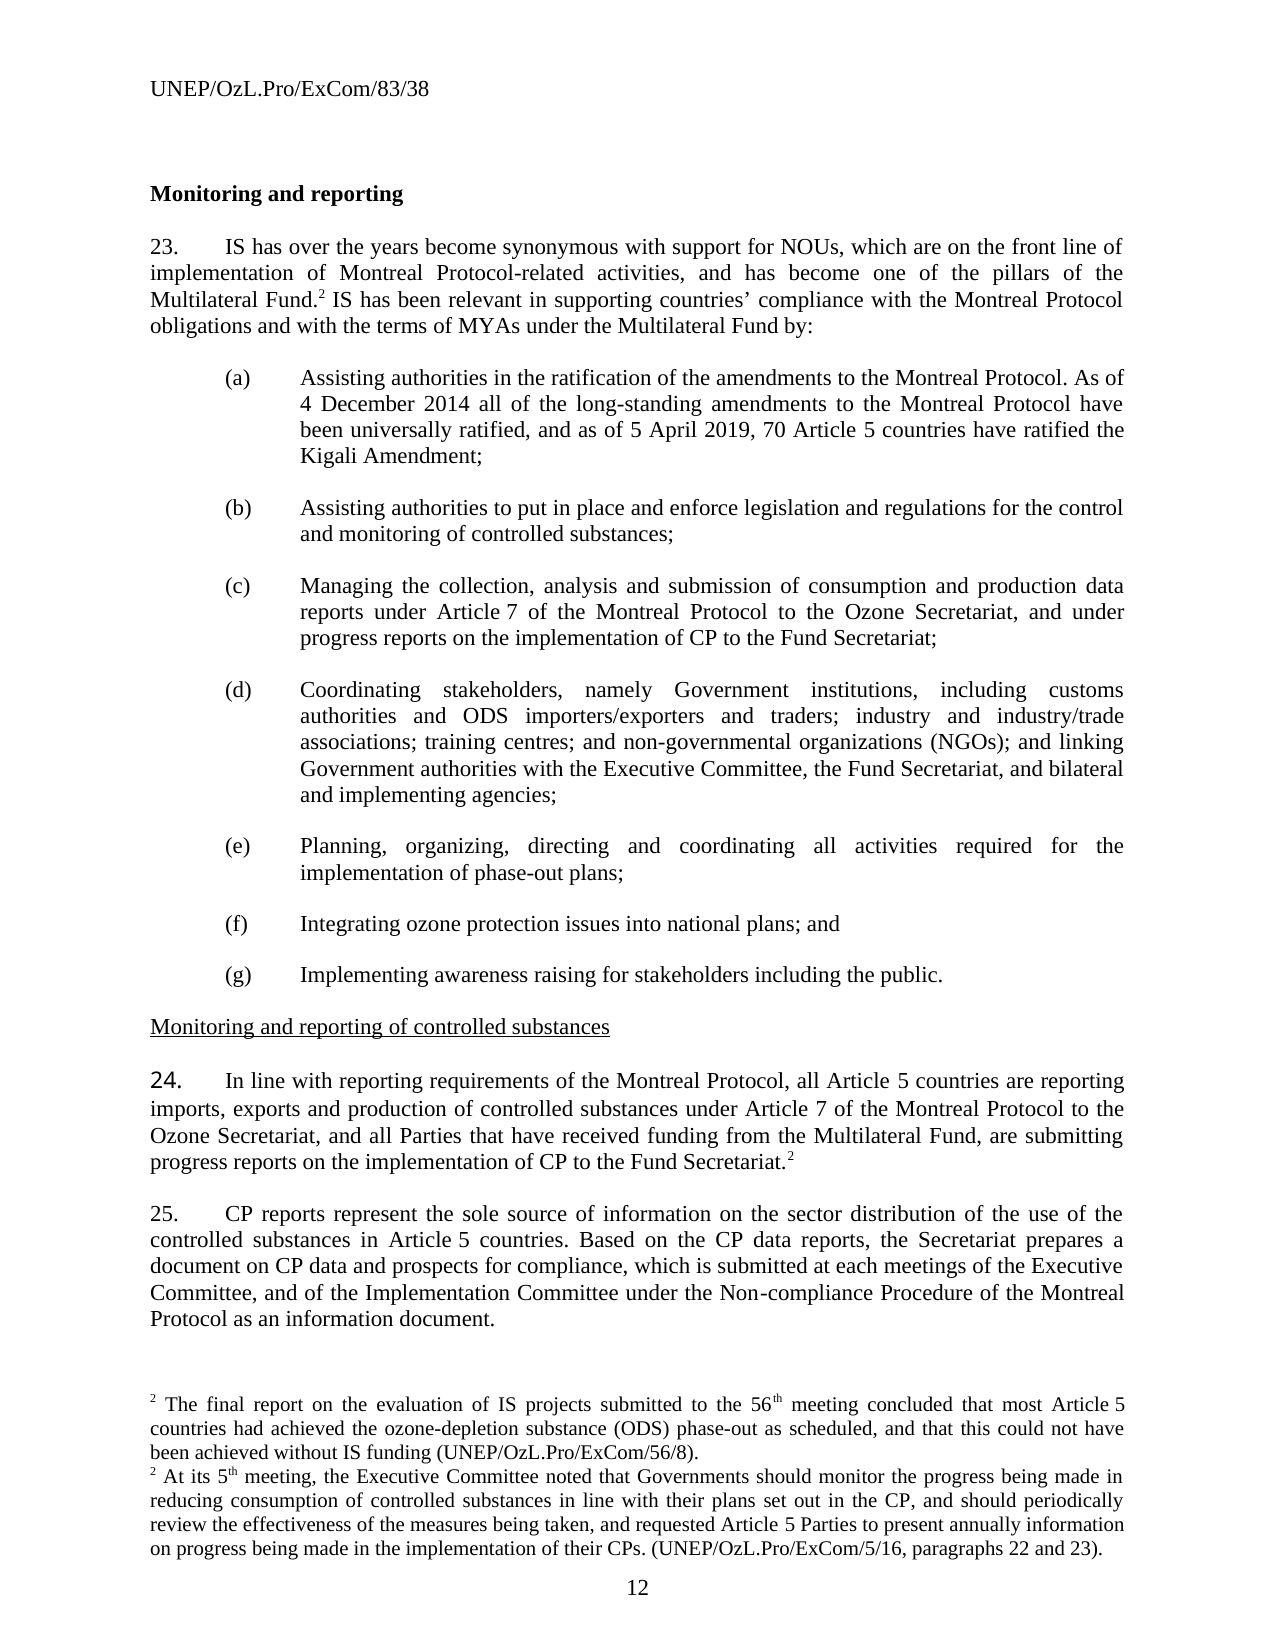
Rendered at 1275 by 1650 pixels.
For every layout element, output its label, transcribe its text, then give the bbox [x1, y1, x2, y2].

subtitle Monitoring and reporting of controlled substances [150, 1013, 1125, 1039]
subtitle Integrating ozone protection issues into national plans; and [225, 910, 1125, 937]
subtitle Assisting authorities to put in place and enforce legislation and regulations for the control and monitoring of controlled substances; [225, 494, 1125, 547]
subtitle Implementing awareness raising for stakeholders including the public. [225, 962, 1125, 988]
subtitle Planning, organizing, directing and coordinating all activities required for the implementation of phase-out plans; [225, 832, 1125, 885]
subtitle Coordinating stakeholders, namely Government institutions, including customs authorities and ODS importers/exporters and traders; industry and industry/trade associations; training centres; and non-governmental organizations (NGOs); and linking Government authorities with the Executive Committee, the Fund Secretariat, and bilateral and implementing agencies; [225, 676, 1125, 807]
subtitle Managing the collection, analysis and submission of consumption and production data reports under Article 7 of the Montreal Protocol to the Ozone Secretariat, and under progress reports on the implementation of CP to the Fund Secretariat; [225, 572, 1125, 651]
text Monitoring and reporting [150, 180, 1125, 207]
subtitle CP reports represent the sole source of information on the sector distribution of the use of the controlled substances in Article 5 countries. Based on the CP data reports, the Secretariat prepares a document on CP data and prospects for compliance, which is submitted at each meetings of the Executive Committee, and of the Implementation Committee under the Non-compliance Procedure of the Montreal Protocol as an information document. [150, 1199, 1125, 1331]
subtitle IS has over the years become synonymous with support for NOUs, which are on the front line of implementation of Montreal Protocol-related activities, and has become one of the pillars of the Multilateral Fund. IS has been relevant in supporting countries’ compliance with the Montreal Protocol obligations and with the terms of MYAs under the Multilateral Fund by: [150, 233, 1125, 338]
subtitle Assisting authorities in the ratification of the amendments to the Montreal Protocol. As of 4 December 2014 all of the long-standing amendments to the Montreal Protocol have been universally ratified, and as of 5 April 2019, 70 Article 5 countries have ratified the Kigali Amendment; [225, 363, 1125, 469]
subtitle In line with reporting requirements of the Montreal Protocol, all Article 5 countries are reporting imports, exports and production of controlled substances under Article 7 of the Montreal Protocol to the Ozone Secretariat, and all Parties that have received funding from the Multilateral Fund, are submitting progress reports on the implementation of CP to the Fund Secretariat. [150, 1064, 1125, 1174]
